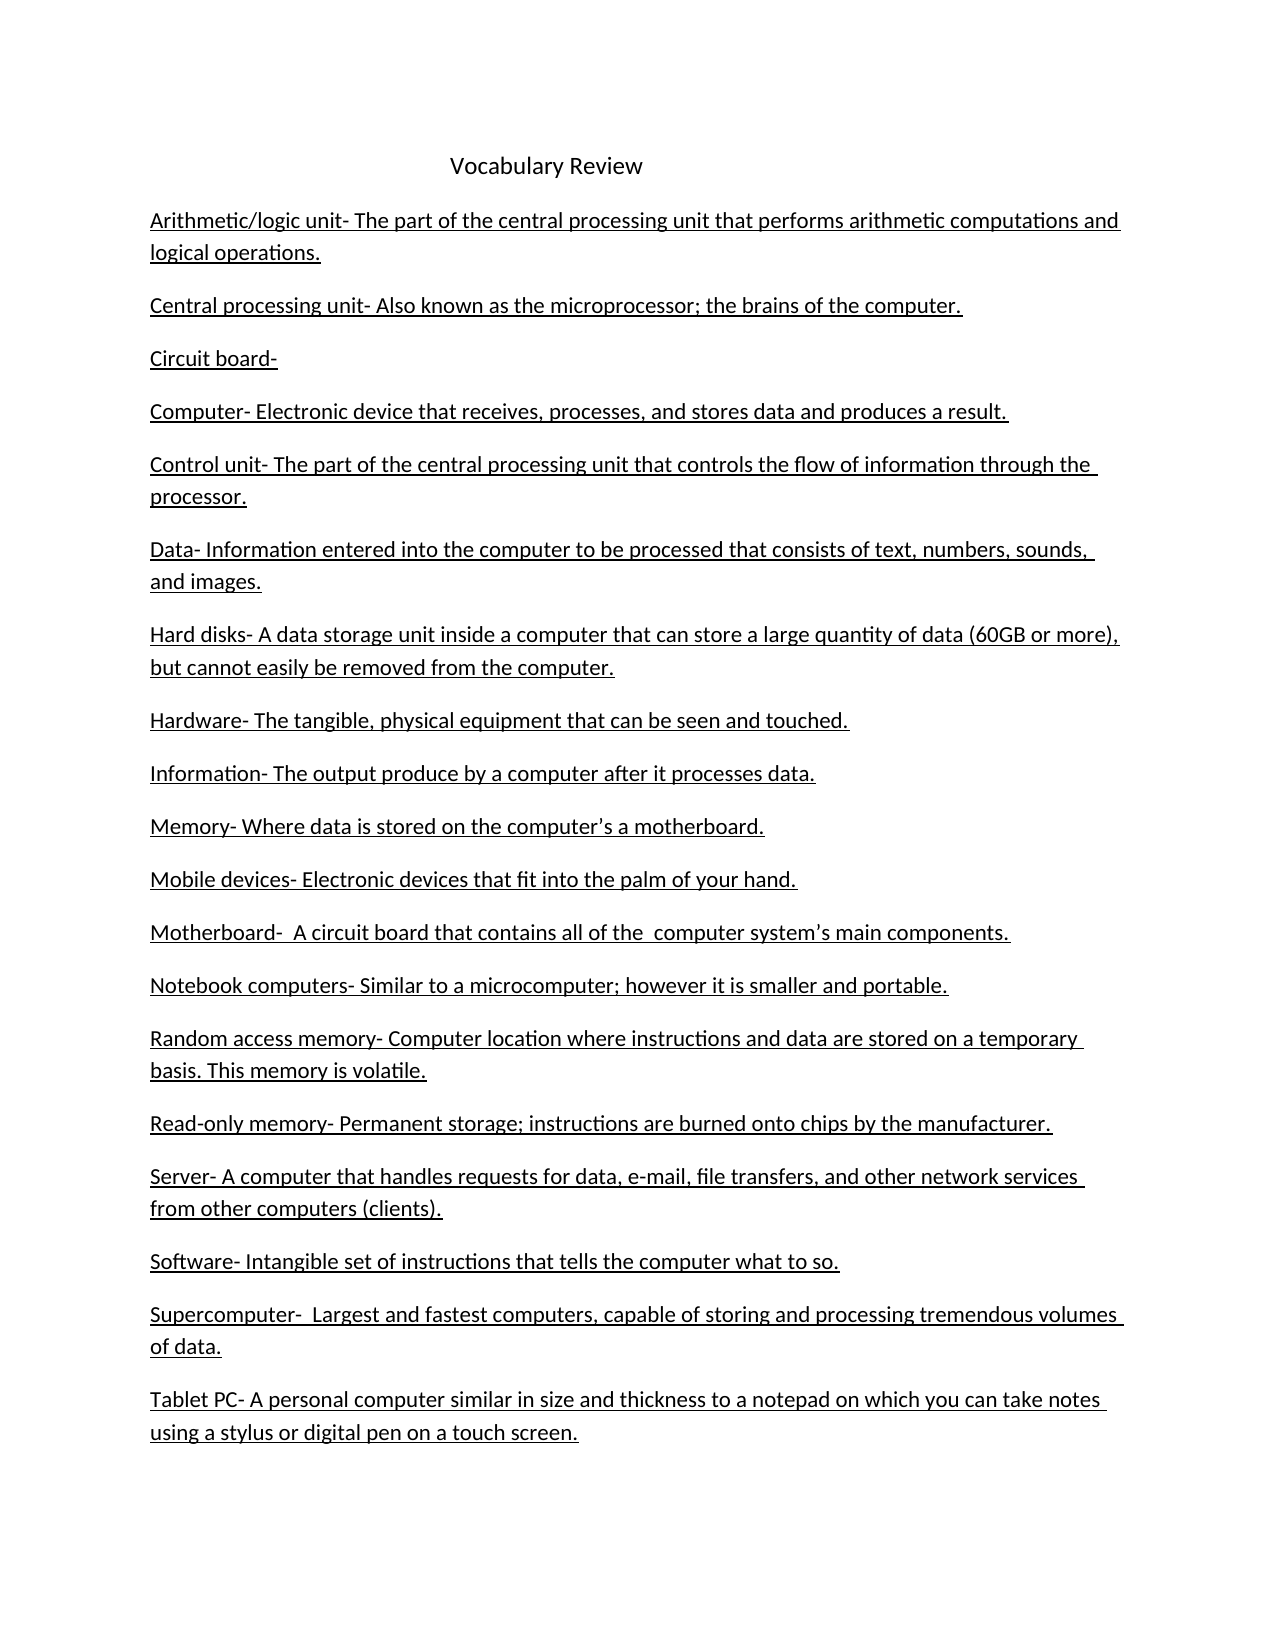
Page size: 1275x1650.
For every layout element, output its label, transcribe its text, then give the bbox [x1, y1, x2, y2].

text Software- Intangible set of instructions that tells the computer what to so. [150, 1247, 1125, 1275]
text Server- A computer that handles requests for data, e-mail, file transfers, and other network services from other computers (clients). [150, 1162, 1125, 1222]
text Control unit- The part of the central processing unit that controls the flow of information through the processor. [150, 450, 1125, 510]
text Computer- Electronic device that receives, processes, and stores data and produces a result. [150, 397, 1125, 425]
text Motherboard- A circuit board that contains all of the computer system’s main components. [150, 918, 1125, 946]
text Hardware- The tangible, physical equipment that can be seen and touched. [150, 706, 1125, 734]
text Mobile devices- Electronic devices that fit into the palm of your hand. [150, 865, 1125, 893]
text Data- Information entered into the computer to be processed that consists of text, numbers, sounds, and images. [150, 535, 1125, 596]
text Hard disks- A data storage unit inside a computer that can store a large quantity of data (60GB or more), but cannot easily be removed from the computer. [150, 621, 1125, 681]
text Central processing unit- Also known as the microprocessor; the brains of the computer. [150, 291, 1125, 319]
text Memory- Where data is stored on the computer’s a motherboard. [150, 812, 1125, 840]
text Vocabulary Review [150, 150, 1125, 181]
text Tablet PC- A personal computer similar in size and thickness to a notepad on which you can take notes using a stylus or digital pen on a touch screen. [150, 1386, 1125, 1446]
text Supercomputer- Largest and fastest computers, capable of storing and processing tremendous volumes of data. [150, 1300, 1125, 1361]
text Random access memory- Computer location where instructions and data are stored on a temporary basis. This memory is volatile. [150, 1024, 1125, 1084]
text Notebook computers- Similar to a microcomputer; however it is smaller and portable. [150, 971, 1125, 999]
text Read-only memory- Permanent storage; instructions are burned onto chips by the manufacturer. [150, 1109, 1125, 1137]
text Information- The output produce by a computer after it processes data. [150, 759, 1125, 787]
text Arithmetic/logic unit- The part of the central processing unit that performs arithmetic computations and logical operations. [150, 206, 1125, 266]
text Circuit board- [150, 344, 1125, 372]
